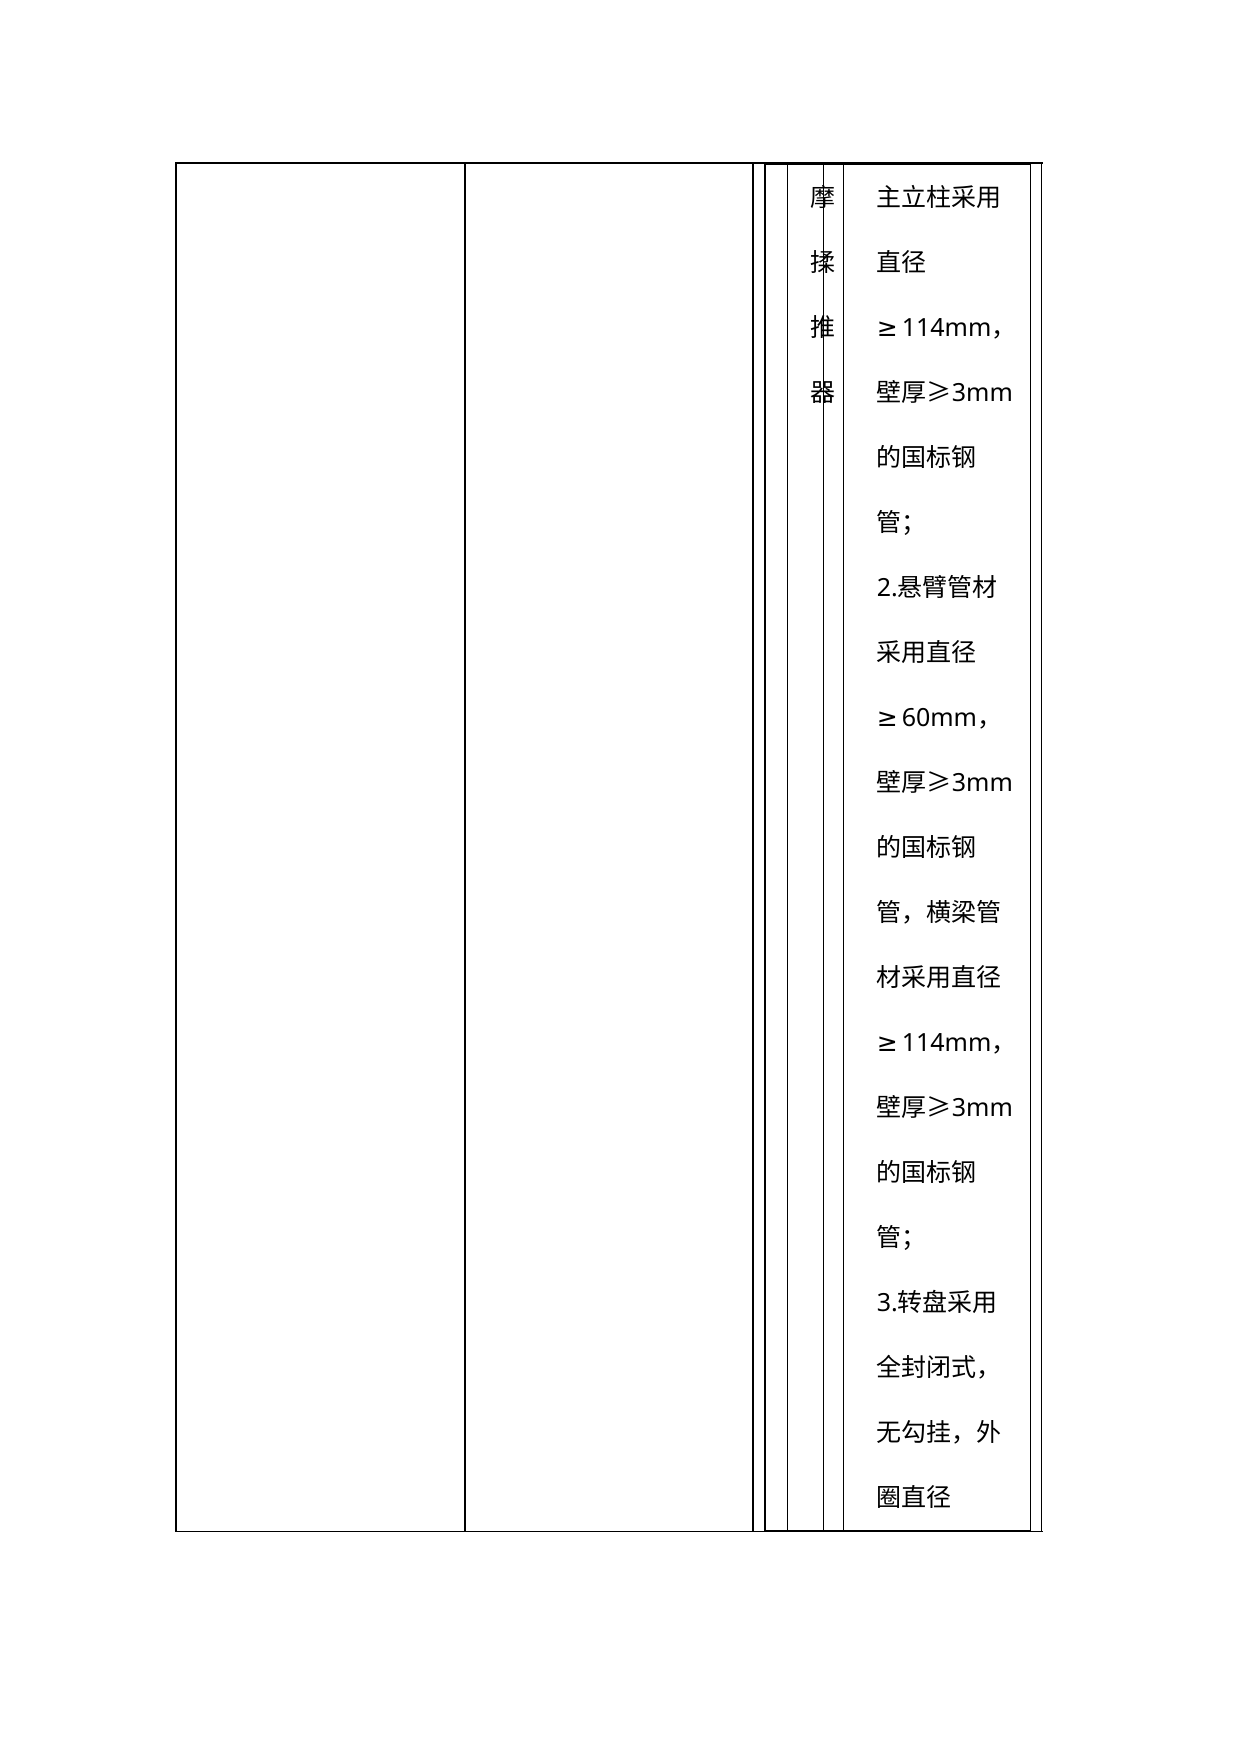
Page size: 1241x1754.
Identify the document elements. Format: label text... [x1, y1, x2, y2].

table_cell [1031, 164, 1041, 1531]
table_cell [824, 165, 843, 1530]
table_cell 1 [177, 164, 464, 1531]
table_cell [788, 165, 823, 1530]
table_cell [466, 164, 752, 1531]
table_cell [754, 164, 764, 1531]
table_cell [844, 165, 1030, 1530]
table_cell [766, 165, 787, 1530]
